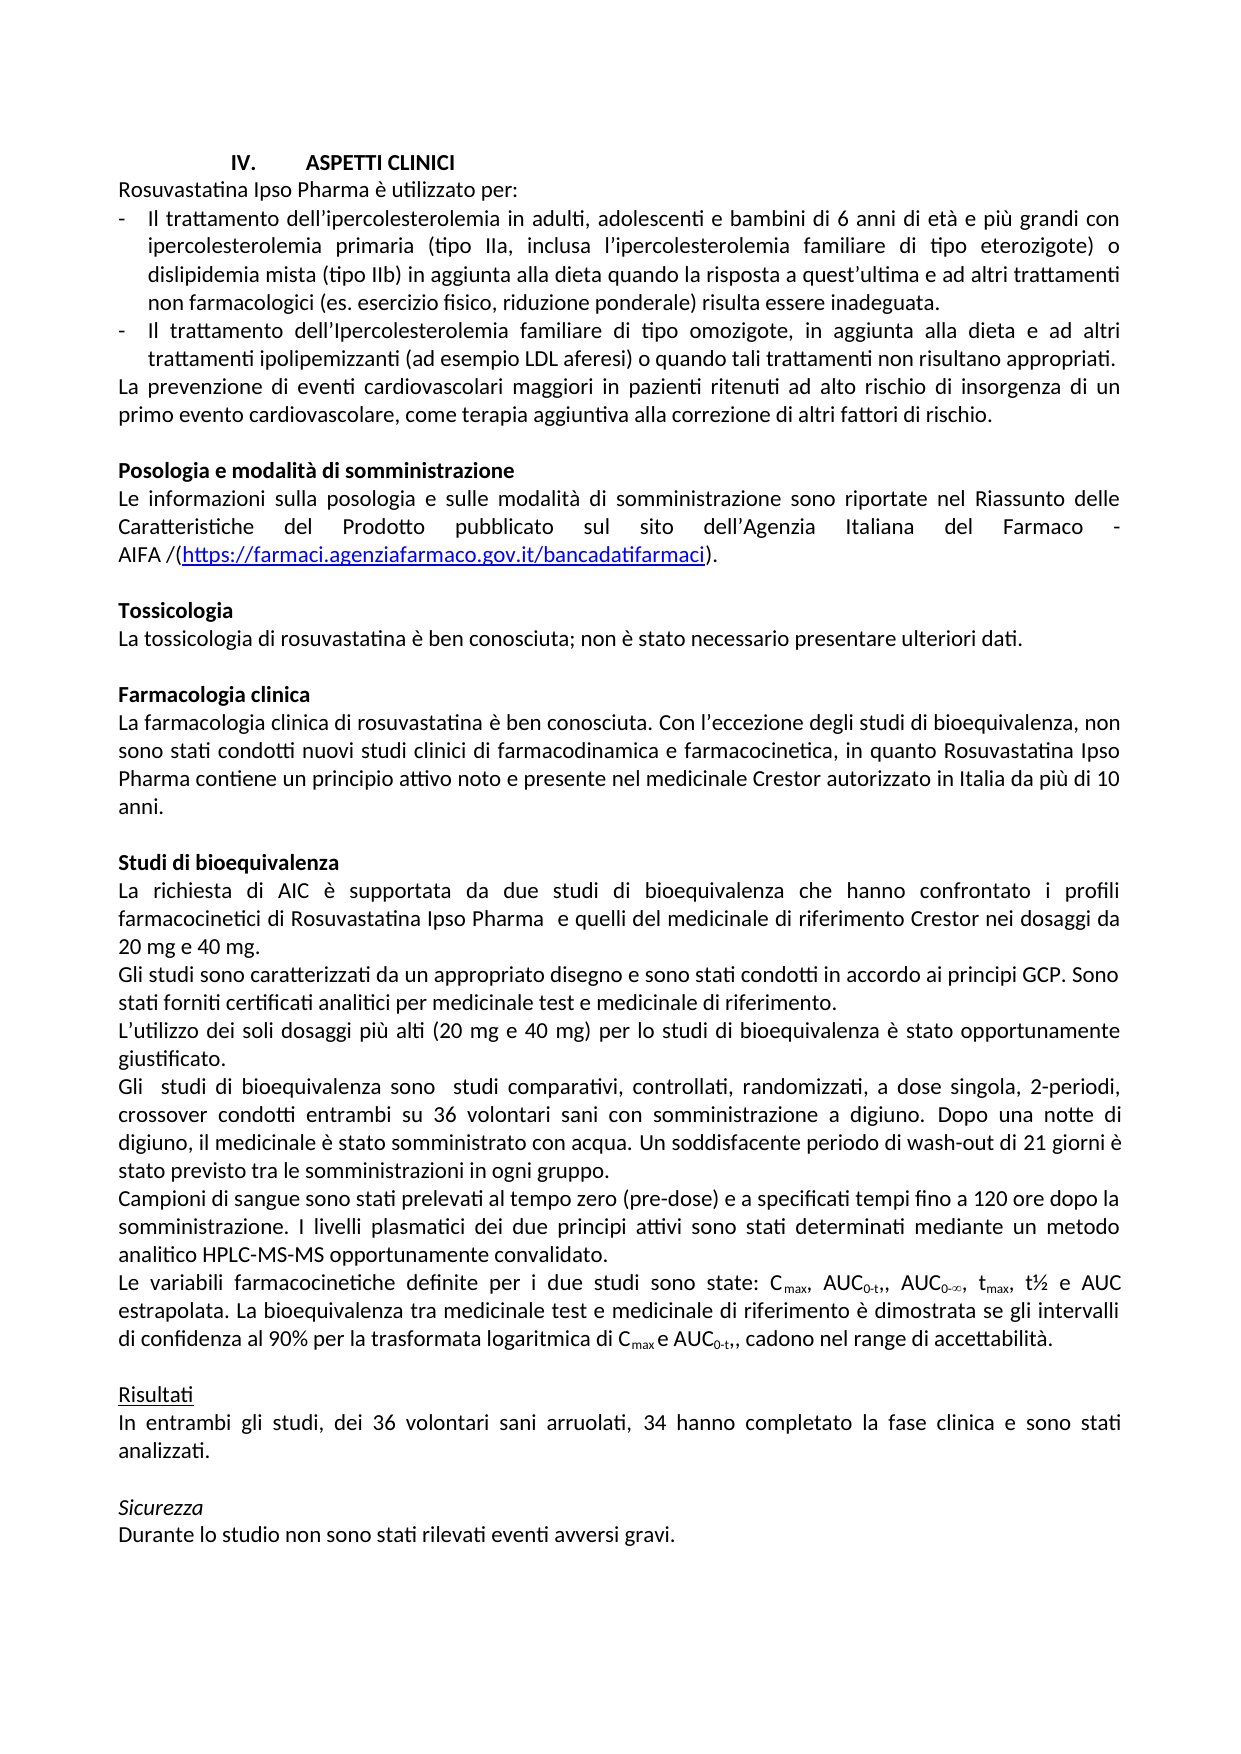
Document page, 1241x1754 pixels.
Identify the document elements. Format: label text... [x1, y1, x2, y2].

text Le informazioni sulla posologia e sulle modalità di somministrazione sono riportate nel Riassunto delle Caratteristiche del Prodotto pubblicato sul sito dell’Agenzia Italiana del Farmaco - AIFA /(https://farmaci.agenziafarmaco.gov.it/bancadatifarmaci). [118, 484, 1121, 568]
text Gli studi di bioequivalenza sono studi comparativi, controllati, randomizzati, a dose singola, 2-periodi, crossover condotti entrambi su 36 volontari sani con somministrazione a digiuno. Dopo una notte di digiuno, il medicinale è stato somministrato con acqua. Un soddisfacente periodo di wash-out di 21 giorni è stato previsto tra le somministrazioni in ogni gruppo. [118, 1072, 1122, 1184]
text La tossicologia di rosuvastatina è ben conosciuta; non è stato necessario presentare ulteriori dati. [118, 624, 1121, 652]
text Rosuvastatina Ipso Pharma è utilizzato per: [118, 176, 1122, 204]
list Il trattamento dell’Ipercolesterolemia familiare di tipo omozigote, in aggiunta alla dieta e ad altri trattamenti ipolipemizzanti (ad esempio LDL aferesi) o quando tali trattamenti non risultano appropriati. [118, 316, 1122, 372]
text In entrambi gli studi, dei 36 volontari sani arruolati, 34 hanno completato la fase clinica e sono stati analizzati. [118, 1408, 1122, 1464]
list Gli studi sono caratterizzati da un appropriato disegno e sono stati condotti in accordo ai principi GCP. Sono stati forniti certificati analitici per medicinale test e medicinale di riferimento. [118, 960, 1122, 1016]
text La prevenzione di eventi cardiovascolari maggiori in pazienti ritenuti ad alto rischio di insorgenza di un primo evento cardiovascolare, come terapia aggiuntiva alla correzione di altri fattori di rischio. [118, 372, 1122, 428]
text Studi di bioequivalenza [118, 848, 1122, 876]
text La richiesta di AIC è supportata da due studi di bioequivalenza che hanno confrontato i profili farmacocinetici di Rosuvastatina Ipso Pharma e quelli del medicinale di riferimento Crestor nei dosaggi da 20 mg e 40 mg. [118, 876, 1122, 960]
text Farmacologia clinica [118, 680, 1121, 708]
list Risultati [118, 1381, 1122, 1408]
text La farmacologia clinica di rosuvastatina è ben conosciuta. Con l’eccezione degli studi di bioequivalenza, non sono stati condotti nuovi studi clinici di farmacodinamica e farmacocinetica, in quanto Rosuvastatina Ipso Pharma contiene un principio attivo noto e presente nel medicinale Crestor autorizzato in Italia da più di 10 anni. [118, 708, 1122, 820]
text Posologia e modalità di somministrazione [118, 456, 1121, 484]
list ASPETTI CLINICI [231, 148, 1122, 176]
text Tossicologia [118, 596, 1121, 624]
text L’utilizzo dei soli dosaggi più alti (20 mg e 40 mg) per lo studi di bioequivalenza è stato opportunamente giustificato. [118, 1016, 1122, 1072]
list Le variabili farmacocinetiche definite per i due studi sono state: Cmax, AUC0-t,, AUC0-, tmax, t½ e AUC estrapolata. La bioequivalenza tra medicinale test e medicinale di riferimento è dimostrata se gli intervalli di confidenza al 90% per la trasformata logaritmica di Cmax e AUC0-t,, cadono nel range di accettabilità. [118, 1268, 1122, 1352]
list Campioni di sangue sono stati prelevati al tempo zero (pre-dose) e a specificati tempi fino a 120 ore dopo la somministrazione. I livelli plasmatici dei due principi attivi sono stati determinati mediante un metodo analitico HPLC-MS-MS opportunamente convalidato. [118, 1184, 1122, 1268]
text Sicurezza [118, 1493, 1122, 1521]
list Il trattamento dell’ipercolesterolemia in adulti, adolescenti e bambini di 6 anni di età e più grandi con ipercolesterolemia primaria (tipo IIa, inclusa l’ipercolesterolemia familiare di tipo eterozigote) o dislipidemia mista (tipo IIb) in aggiunta alla dieta quando la risposta a quest’ultima e ad altri trattamenti non farmacologici (es. esercizio fisico, riduzione ponderale) risulta essere inadeguata. [118, 204, 1122, 316]
text Durante lo studio non sono stati rilevati eventi avversi gravi. [118, 1521, 1122, 1549]
